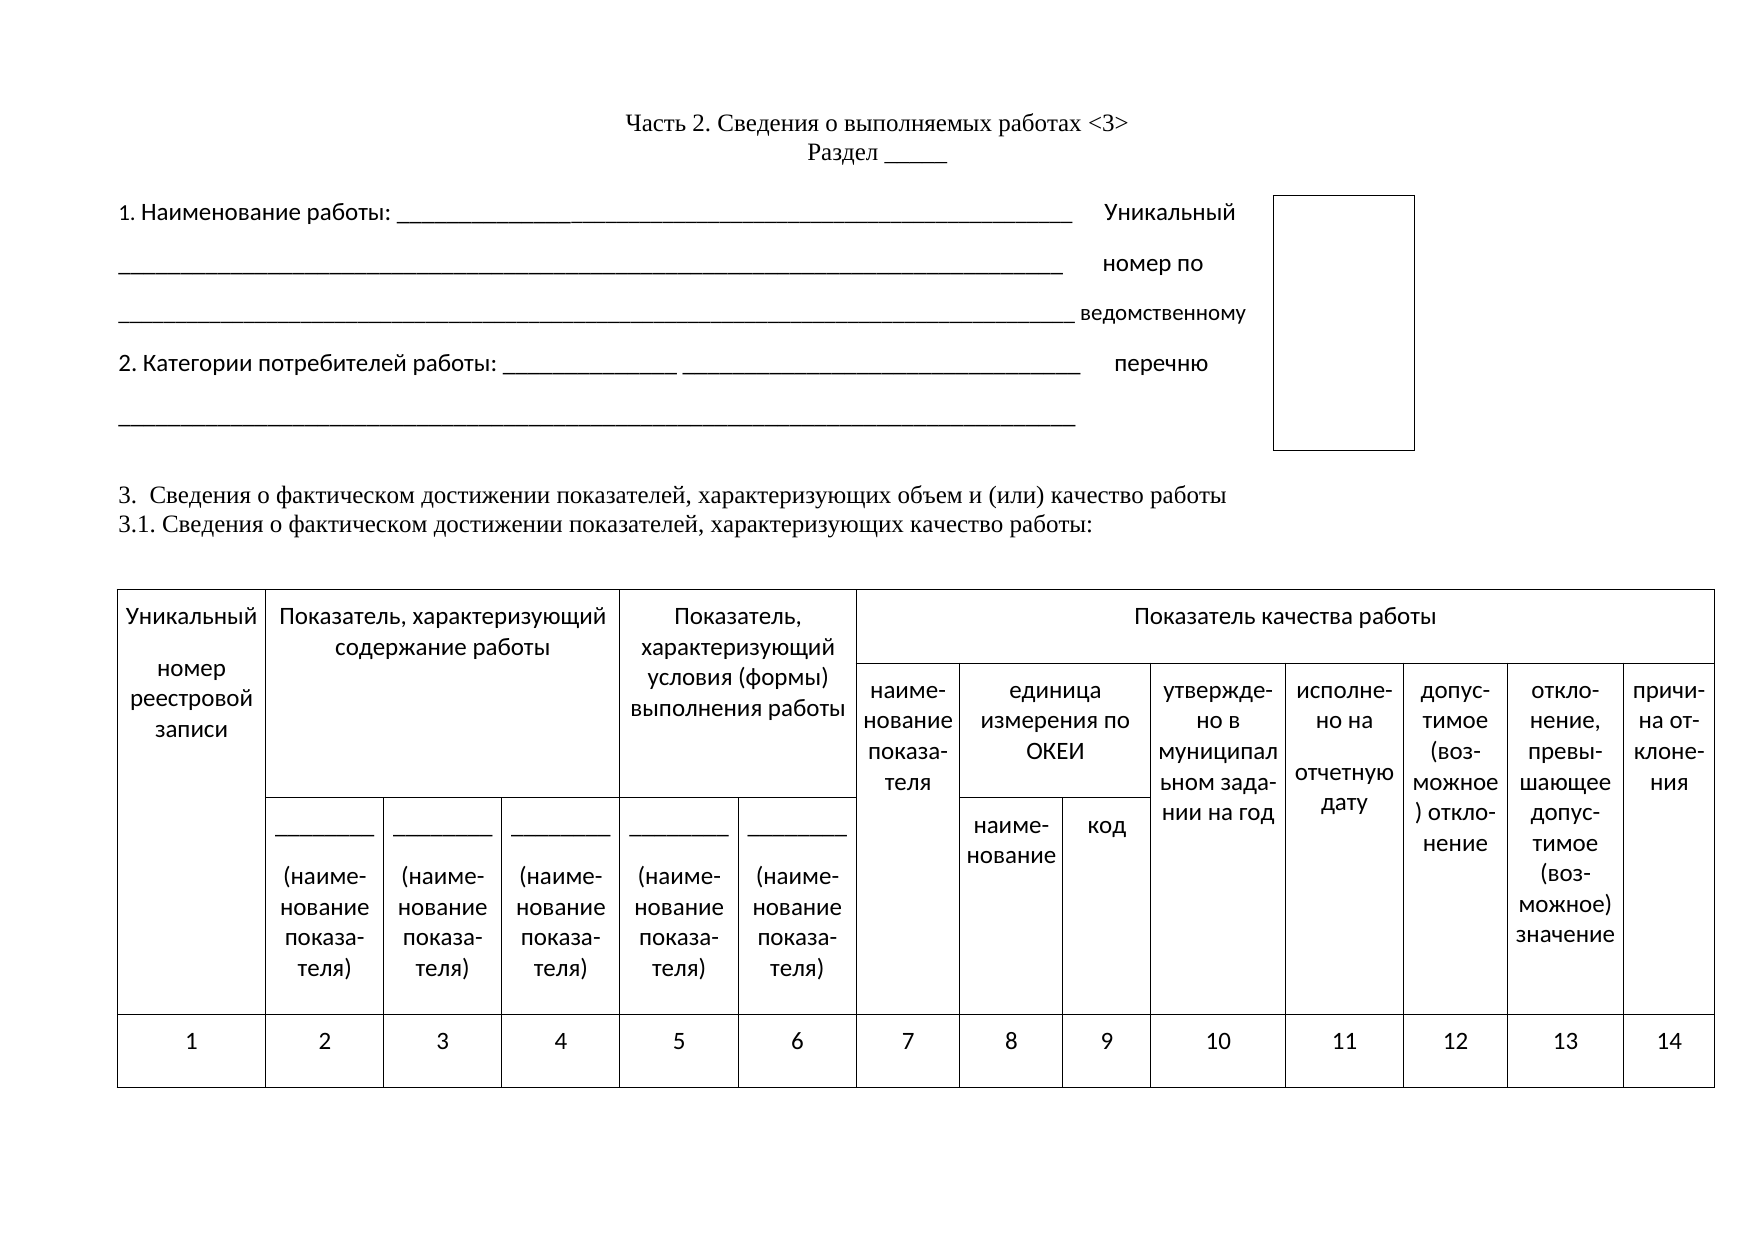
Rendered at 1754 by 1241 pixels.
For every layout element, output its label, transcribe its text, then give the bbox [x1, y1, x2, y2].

table_cell 9 [1063, 1015, 1150, 1087]
text 3. Сведения о фактическом достижении показателей, характеризующих объем и (или) качество работы [118, 480, 1636, 509]
text 3.1. Сведения о фактическом достижении показателей, характеризующих качество работы: [118, 509, 1636, 537]
table_cell исполне-но на отчетную дату [1286, 664, 1403, 1014]
table_cell ________ (наиме-нование показа-теля) [384, 798, 501, 1014]
table_cell 6 [739, 1015, 856, 1087]
table_cell ________ (наиме-нование показа-теля) [620, 798, 738, 1014]
table_cell наиме-нование показа-теля [857, 664, 959, 1014]
table_cell 2 [266, 1015, 383, 1087]
table_header [1274, 196, 1414, 347]
table_cell 8 [960, 1015, 1062, 1087]
table_cell 3 [384, 1015, 501, 1087]
table_cell 1 [118, 1015, 265, 1087]
table_cell единица измерения по ОКЕИ [960, 664, 1150, 797]
table_cell 7 [857, 1015, 959, 1087]
table_cell 13 [1508, 1015, 1623, 1087]
table_cell 4 [502, 1015, 619, 1087]
table_cell 10 [1151, 1015, 1285, 1087]
table_header Показатель качества работы [857, 590, 1714, 662]
table_cell код [1063, 798, 1150, 1014]
table_cell допус-тимое (воз-можное) откло-нение [1404, 664, 1507, 1014]
table_cell утвержде-но в муниципальном зада-нии на год [1151, 664, 1285, 1014]
table_header Показатель, характеризующий условия (формы) выполнения работы [620, 590, 856, 797]
table_cell 11 [1286, 1015, 1403, 1087]
text Часть 2. Сведения о выполняемых работах <3> [118, 108, 1636, 137]
text Раздел _____ [118, 137, 1636, 166]
table_header 1. Наименование работы: __________________________________________________________ Уникальный ____________________________________________________________________________ номер по ____________________________________________________________________________________ ведомственному [107, 195, 1273, 347]
table_cell 5 [620, 1015, 738, 1087]
table_cell 14 [1624, 1015, 1714, 1087]
table_cell ________ (наиме-нование показа-теля) [502, 798, 619, 1014]
table_header Показатель, характеризующий содержание работы [266, 590, 619, 797]
table_cell причи-на от-клоне-ния [1624, 664, 1714, 1014]
table_cell ________ (наиме-нование показа-теля) [739, 798, 856, 1014]
table_cell 2. Категории потребителей работы: ______________ ________________________________ перечню _____________________________________________________________________________ [107, 348, 1273, 450]
table_cell ________ (наиме-нование показа-теля) [266, 798, 383, 1014]
table_cell откло-нение, превы-шающее допус-тимое (воз-можное) значение [1508, 664, 1623, 1014]
table_cell [1274, 348, 1414, 450]
table_header Уникальный номер реестровой записи [118, 590, 265, 1014]
table_cell 12 [1404, 1015, 1507, 1087]
table_cell наиме-нование [960, 798, 1062, 1014]
